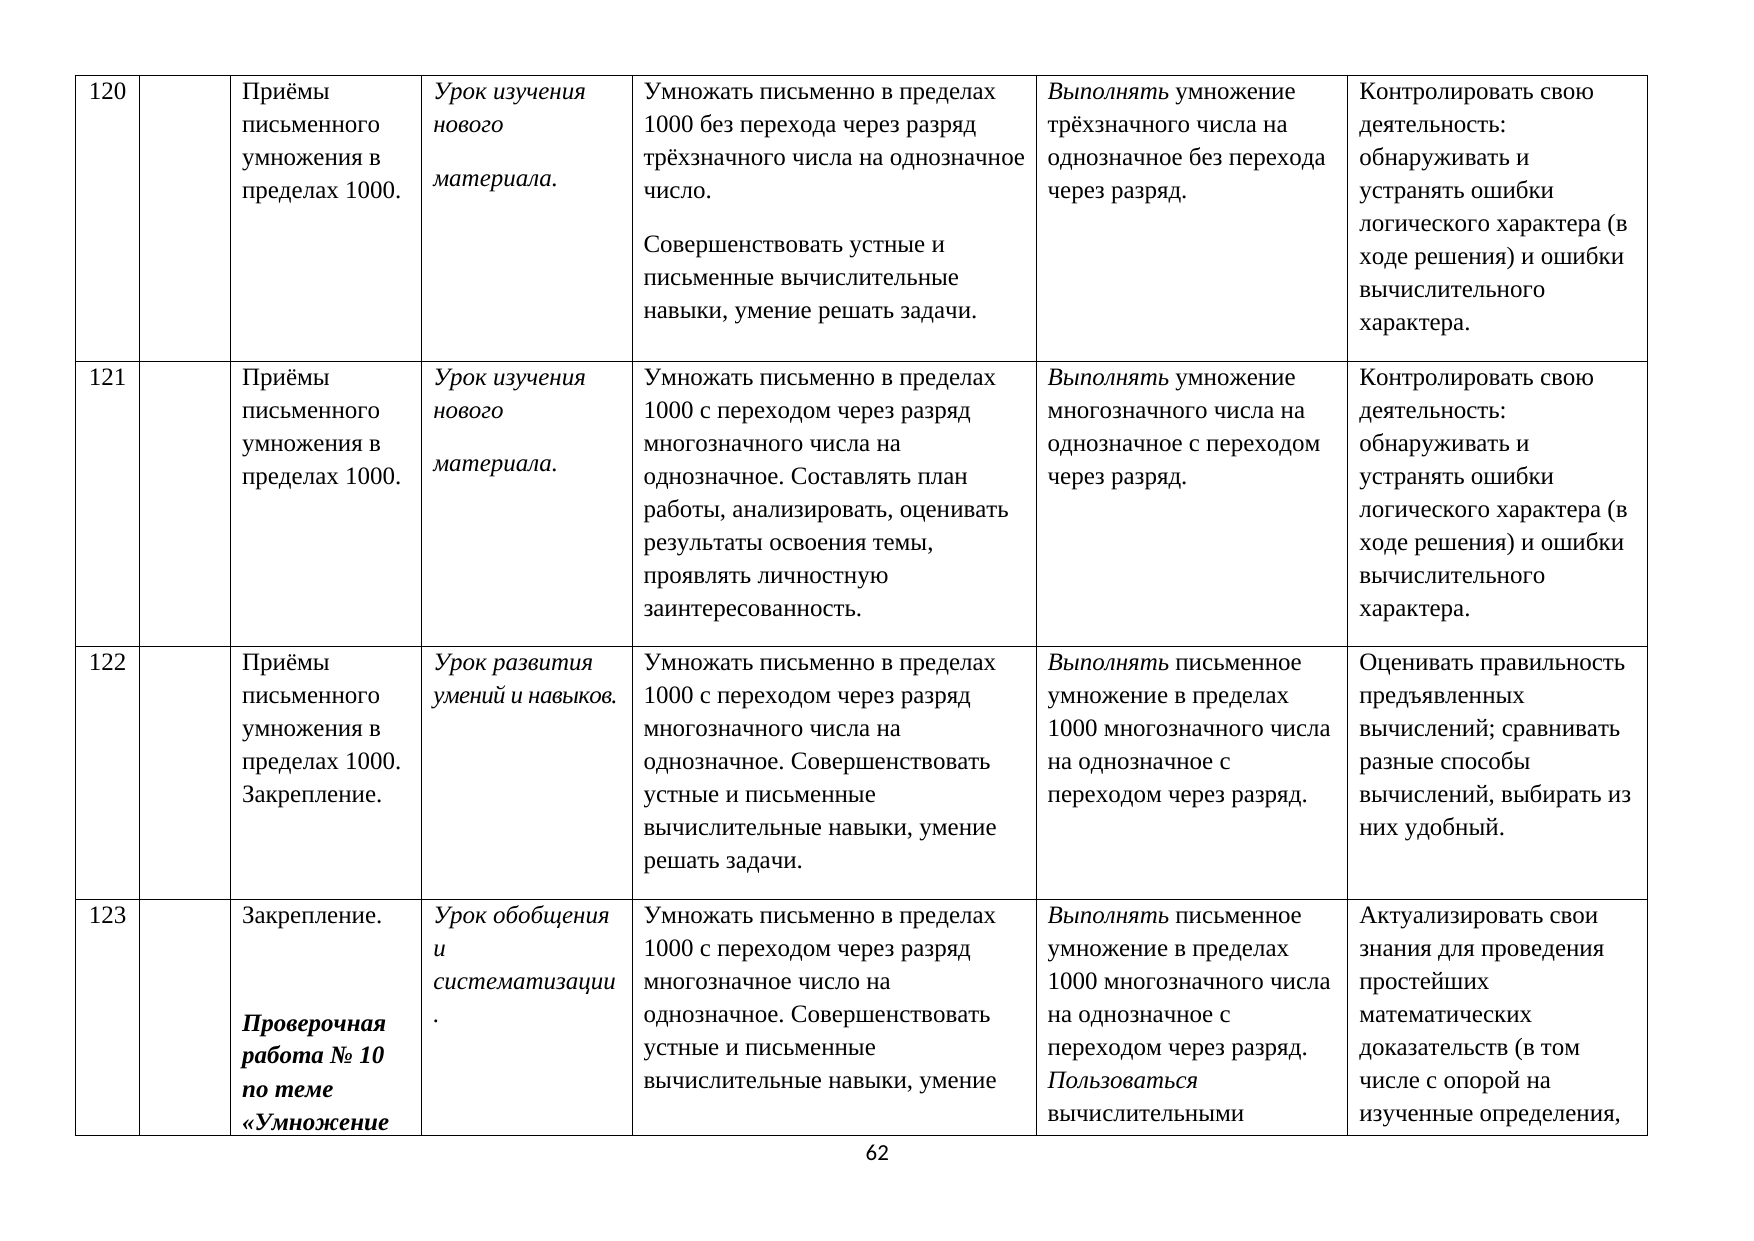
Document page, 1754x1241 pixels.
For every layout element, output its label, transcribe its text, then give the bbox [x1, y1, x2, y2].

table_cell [633, 900, 1036, 1135]
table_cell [422, 900, 632, 1135]
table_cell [1348, 900, 1647, 1135]
table_cell Приёмы письменного умножения в пределах 1000. [231, 362, 421, 646]
table_cell [140, 900, 230, 1135]
table_cell Выполнять умножение многозначного числа на однозначное с переходом через разряд. [1037, 362, 1347, 646]
table_cell [140, 362, 230, 646]
table_cell Оценивать правильность предъявленных вычислений; сравнивать разные способы вычислений, выбирать из них удобный. [1348, 647, 1647, 899]
table_cell Контролировать свою деятельность: обнаруживать и устранять ошибки логического характера (в ходе решения) и ошибки вычислительного характера. [1348, 76, 1647, 361]
table_cell Урок изучения нового материала. [422, 76, 632, 361]
table_cell 123 [76, 900, 139, 1135]
table_cell 120 [76, 76, 139, 361]
table_cell [140, 647, 230, 899]
table_cell 122 [76, 647, 139, 899]
table_cell Выполнять умножение трёхзначного числа на однозначное без перехода через разряд. [1037, 76, 1347, 361]
table_cell Умножать письменно в пределах 1000 без перехода через разряд трёхзначного числа на однозначное число. Совершенствовать устные и письменные вычислительные навыки, умение решать задачи. [633, 76, 1036, 361]
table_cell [231, 900, 421, 1135]
table_cell Приёмы письменного умножения в пределах 1000. [231, 76, 421, 361]
table_cell Урок развития умений и навыков. [422, 647, 632, 899]
table_cell Урок изучения нового материала. [422, 362, 632, 646]
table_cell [1037, 900, 1347, 1135]
table_cell Выполнять письменное умножение в пределах 1000 многозначного числа на однозначное с переходом через разряд. [1037, 647, 1347, 899]
table_cell Умножать письменно в пределах 1000 с переходом через разряд многозначного числа на однозначное. Совершенствовать устные и письменные вычислительные навыки, умение решать задачи. [633, 647, 1036, 899]
table_cell Приёмы письменного умножения в пределах 1000. Закрепление. [231, 647, 421, 899]
table_cell Умножать письменно в пределах 1000 с переходом через разряд многозначного числа на однозначное. Составлять план работы, анализировать, оценивать результаты освоения темы, проявлять личностную заинтересованность. [633, 362, 1036, 646]
table_cell 121 [76, 362, 139, 646]
table_cell [140, 76, 230, 361]
table_cell Контролировать свою деятельность: обнаруживать и устранять ошибки логического характера (в ходе решения) и ошибки вычислительного характера. [1348, 362, 1647, 646]
